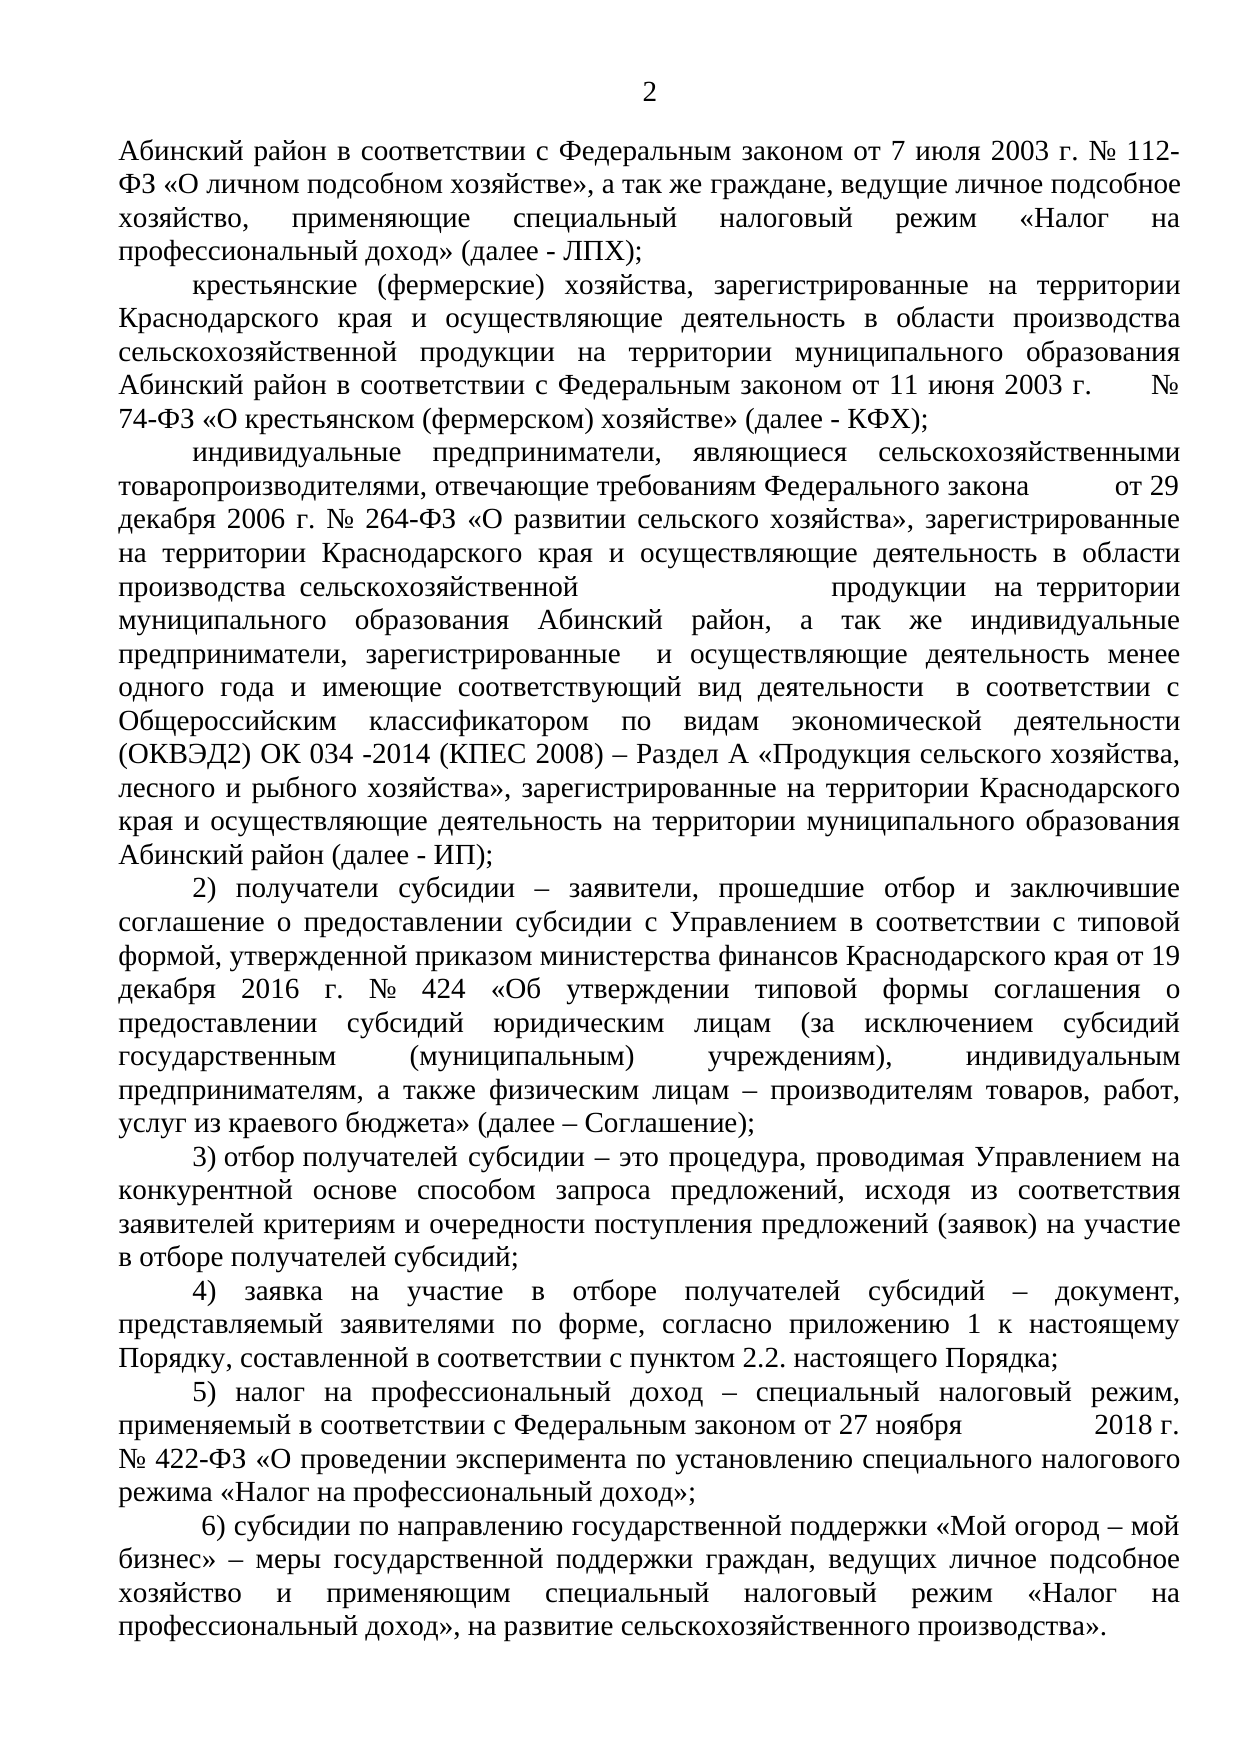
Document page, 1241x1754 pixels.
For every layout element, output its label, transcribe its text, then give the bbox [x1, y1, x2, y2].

text крестьянские (фермерские) хозяйства, зарегистрированные на территории Краснодарского края и осуществляющие деятельность в области производства сельскохозяйственной продукции на территории муниципального образования Абинский район в соответствии с Федеральным законом от 11 июня 2003 г. № 74-ФЗ «О крестьянском (фермерском) хозяйстве» (далее - КФХ); [118, 267, 1181, 434]
text 4) заявка на участие в отборе получателей субсидий – документ, представляемый заявителями по форме, согласно приложению 1 к настоящему Порядку, составленной в соответствии с пунктом 2.2. настоящего Порядка; [118, 1273, 1181, 1374]
text индивидуальные предприниматели, являющиеся сельскохозяйственными товаропроизводителями, отвечающие требованиям Федерального закона от 29 декабря 2006 г. № 264-ФЗ «О развитии сельского хозяйства», зарегистрированные на территории Краснодарского края и осуществляющие деятельность в области производства сельскохозяйственной продукции на территории муниципального образования Абинский район, а так же индивидуальные предприниматели, зарегистрированные и осуществляющие деятельность менее одного года и имеющие соответствующий вид деятельности в соответствии с Общероссийским классификатором по видам экономической деятельности (ОКВЭД2) ОК 034 -2014 (КПЕС 2008) – Раздел А «Продукция сельского хозяйства, лесного и рыбного хозяйства», зарегистрированные на территории Краснодарского края и осуществляющие деятельность на территории муниципального образования Абинский район (далее - ИП); [118, 434, 1181, 871]
text 2) получатели субсидии – заявители, прошедшие отбор и заключившие соглашение о предоставлении субсидии с Управлением в соответствии с типовой формой, утвержденной приказом министерства финансов Краснодарского края от 19 декабря 2016 г. № 424 «Об утверждении типовой формы соглашения о предоставлении субсидий юридическим лицам (за исключением субсидий государственным (муниципальным) учреждениям), индивидуальным предпринимателям, а также физическим лицам – производителям товаров, работ, услуг из краевого бюджета» (далее – Соглашение); [118, 871, 1181, 1139]
text 3) отбор получателей субсидии – это процедура, проводимая Управлением на конкурентной основе способом запроса предложений, исходя из соответствия заявителей критериям и очередности поступления предложений (заявок) на участие в отборе получателей субсидий; [118, 1139, 1181, 1273]
text 6) субсидии по направлению государственной поддержки «Мой огород – мой бизнес» – меры государственной поддержки граждан, ведущих личное подсобное хозяйство и применяющим специальный налоговый режим «Налог на профессиональный доход», на развитие сельскохозяйственного производства». [118, 1508, 1181, 1642]
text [118, 133, 1181, 267]
text 5) налог на профессиональный доход – специальный налоговый режим, применяемый в соответствии с Федеральным законом от 27 ноября 2018 г. № 422-ФЗ «О проведении эксперимента по установлению специального налогового режима «Налог на профессиональный доход»; [118, 1374, 1181, 1508]
